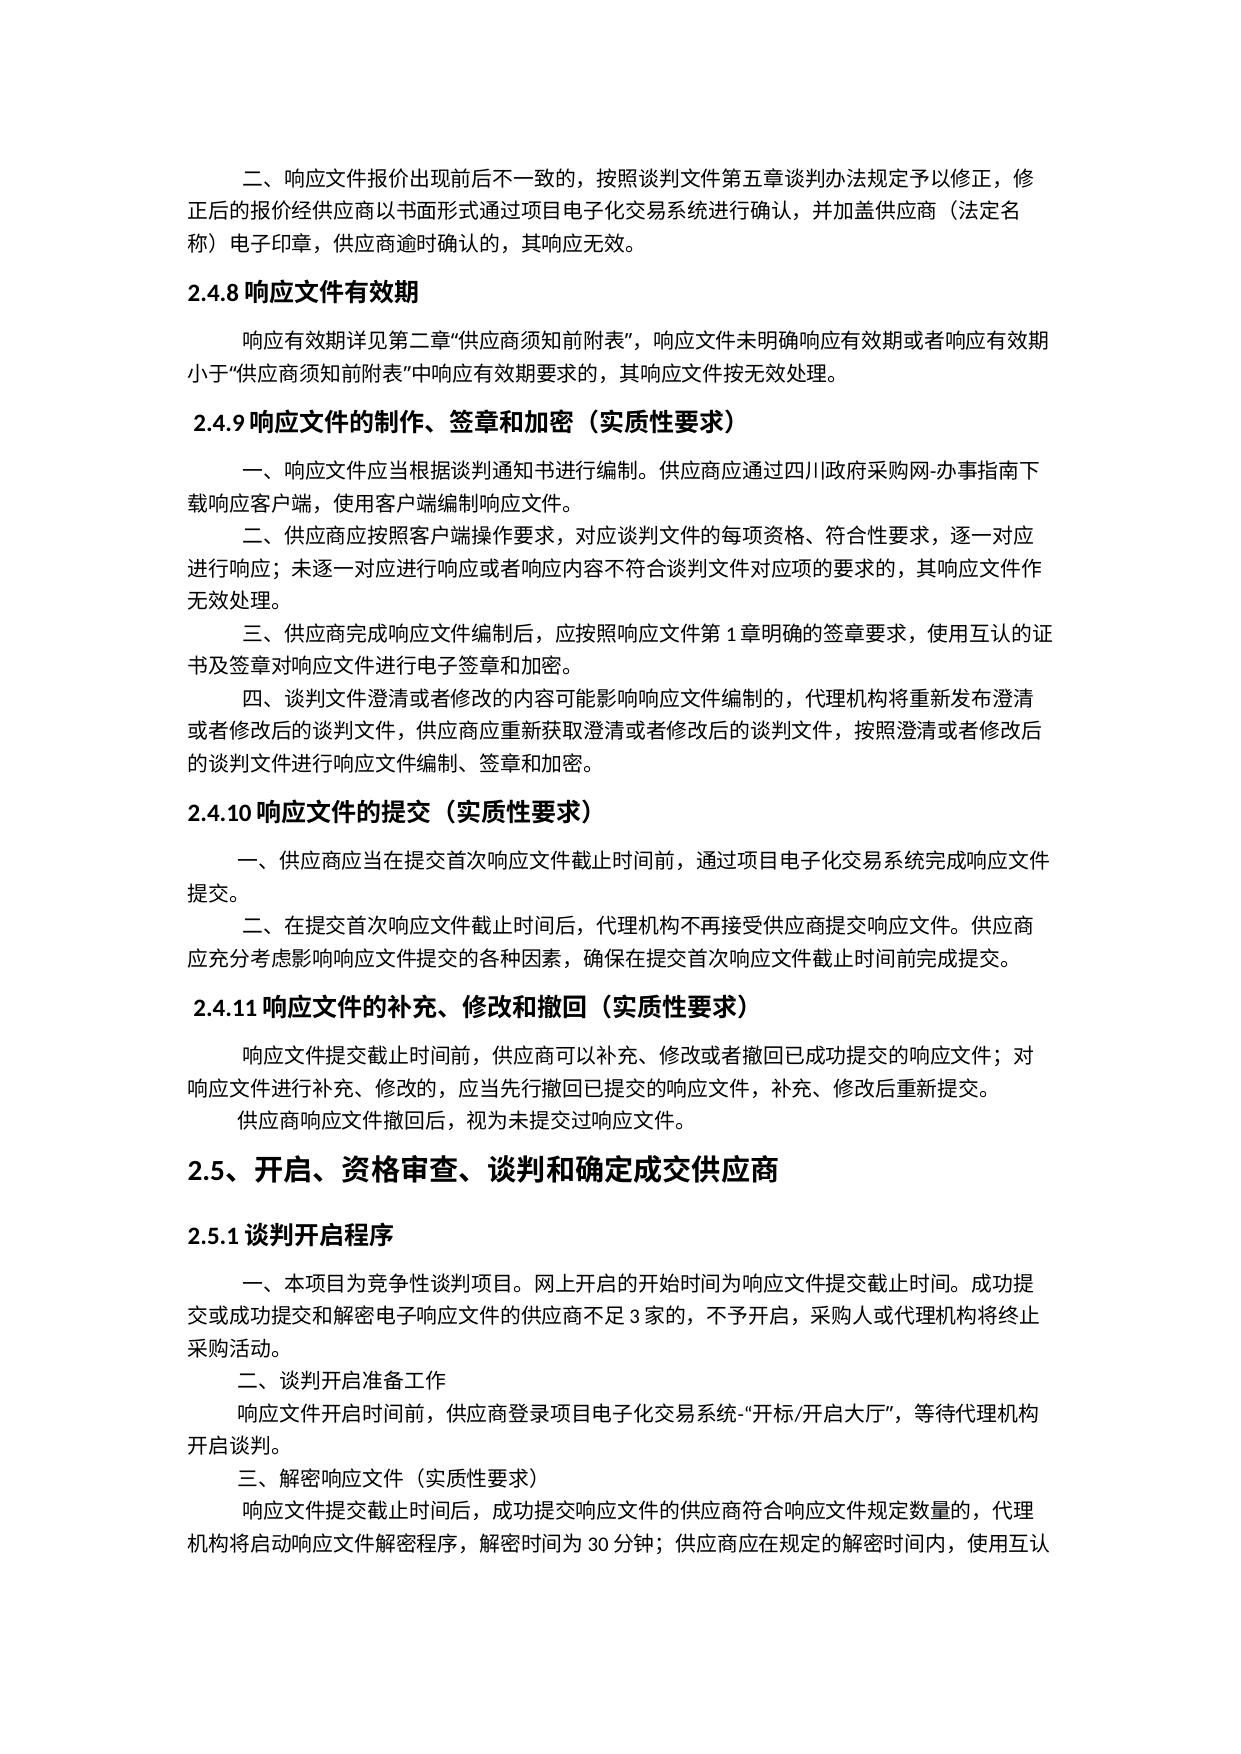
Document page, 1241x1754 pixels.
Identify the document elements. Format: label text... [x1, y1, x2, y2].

text 三、解密响应文件（实质性要求） [187, 1462, 1053, 1494]
text 二、响应文件报价出现前后不一致的，按照谈判文件第五章谈判办法规定予以修正，修正后的报价经供应商以书面形式通过项目电子化交易系统进行确认，并加盖供应商（法定名称）电子印章，供应商逾时确认的，其响应无效。 [187, 162, 1053, 259]
text 响应有效期详见第二章“供应商须知前附表”，响应文件未明确响应有效期或者响应有效期小于“供应商须知前附表”中响应有效期要求的，其响应文件按无效处理。 [187, 324, 1053, 389]
text 二、谈判开启准备工作 [187, 1364, 1053, 1397]
text 一、供应商应当在提交首次响应文件截止时间前，通过项目电子化交易系统完成响应文件提交。 [187, 844, 1053, 909]
text 2.5、开启、资格审查、谈判和确定成交供应商 [187, 1137, 1053, 1202]
text 2.4.10响应文件的提交（实质性要求） [187, 779, 1053, 844]
text 二、在提交首次响应文件截止时间后，代理机构不再接受供应商提交响应文件。供应商应充分考虑影响响应文件提交的各种因素，确保在提交首次响应文件截止时间前完成提交。 [187, 909, 1053, 974]
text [187, 1494, 1053, 1559]
text 供应商响应文件撤回后，视为未提交过响应文件。 [187, 1104, 1053, 1137]
text 三、供应商完成响应文件编制后，应按照响应文件第1章明确的签章要求，使用互认的证书及签章对响应文件进行电子签章和加密。 [187, 617, 1053, 682]
text 四、谈判文件澄清或者修改的内容可能影响响应文件编制的，代理机构将重新发布澄清或者修改后的谈判文件，供应商应重新获取澄清或者修改后的谈判文件，按照澄清或者修改后的谈判文件进行响应文件编制、签章和加密。 [187, 682, 1053, 779]
text 响应文件提交截止时间前，供应商可以补充、修改或者撤回已成功提交的响应文件；对响应文件进行补充、修改的，应当先行撤回已提交的响应文件，补充、修改后重新提交。 [187, 1039, 1053, 1104]
text 2.4.9响应文件的制作、签章和加密（实质性要求） [187, 389, 1053, 454]
text 2.4.11响应文件的补充、修改和撤回（实质性要求） [187, 974, 1053, 1039]
text 2.4.8响应文件有效期 [187, 259, 1053, 324]
text 2.5.1谈判开启程序 [187, 1202, 1053, 1267]
text 响应文件开启时间前，供应商登录项目电子化交易系统-“开标/开启大厅”，等待代理机构开启谈判。 [187, 1397, 1053, 1462]
text 二、供应商应按照客户端操作要求，对应谈判文件的每项资格、符合性要求，逐一对应进行响应；未逐一对应进行响应或者响应内容不符合谈判文件对应项的要求的，其响应文件作无效处理。 [187, 519, 1053, 617]
text 一、本项目为竞争性谈判项目。网上开启的开始时间为响应文件提交截止时间。成功提交或成功提交和解密电子响应文件的供应商不足3家的，不予开启，采购人或代理机构将终止采购活动。 [187, 1267, 1053, 1364]
text 一、响应文件应当根据谈判通知书进行编制。供应商应通过四川政府采购网-办事指南下载响应客户端，使用客户端编制响应文件。 [187, 454, 1053, 519]
